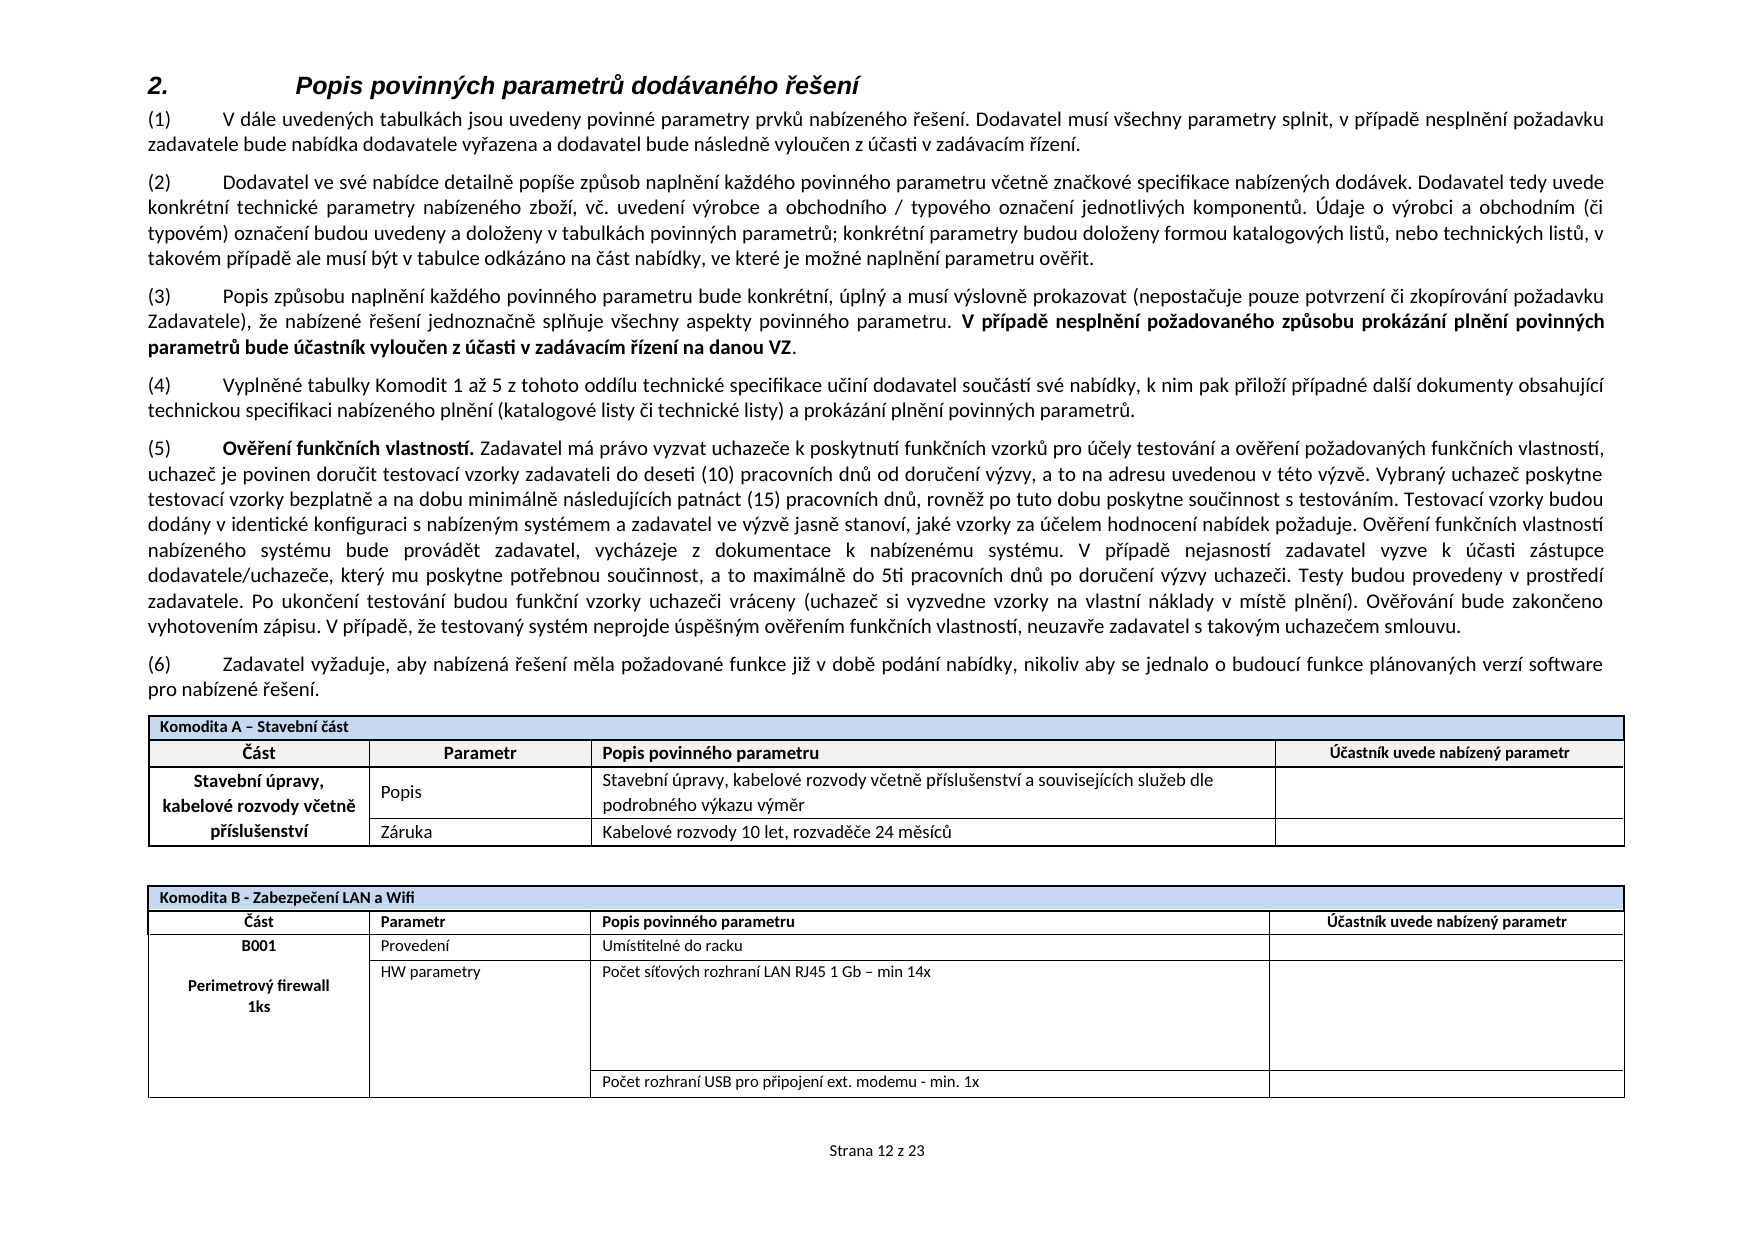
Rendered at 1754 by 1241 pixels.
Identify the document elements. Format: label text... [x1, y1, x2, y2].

table_cell Parametr [370, 741, 591, 766]
table_cell Popis [370, 768, 591, 818]
table_cell Stavební úpravy, kabelové rozvody včetně příslušenství a souvisejících služeb dle podrobného výkazu výměr [592, 768, 1275, 818]
table_cell Počet rozhraní USB pro připojení ext. modemu - min. 1x [591, 1071, 1269, 1097]
table_header Komodita A – Stavební část [150, 717, 1623, 739]
list Zadavatel vyžaduje, aby nabízená řešení měla požadované funkce již v době podání nabídky, nikoliv aby se jednalo o budoucí funkce plánovaných verzí software pro nabízené řešení. [148, 651, 1606, 702]
table_cell Popis povinného parametru [591, 912, 1269, 934]
table_cell Záruka [370, 819, 591, 845]
table_cell [1270, 960, 1624, 1070]
list Dodavatel ve své nabídce detailně popíše způsob naplnění každého povinného parametru včetně značkové specifikace nabízených dodávek. Dodavatel tedy uvede konkrétní technické parametry nabízeného zboží, vč. uvedení výrobce a obchodního / typového označení jednotlivých komponentů. Údaje o výrobci a obchodním (či typovém) označení budou uvedeny a doloženy v tabulkách povinných parametrů; konkrétní parametry budou doloženy formou katalogových listů, nebo technických listů, v takovém případě ale musí být v tabulce odkázáno na část nabídky, ve které je možné naplnění parametru ověřit. [148, 169, 1606, 271]
table_cell Parametr [370, 912, 590, 934]
table_cell [1276, 818, 1624, 845]
table_cell [1276, 766, 1624, 818]
table_cell [1270, 934, 1624, 960]
table_cell Účastník uvede nabízený parametr [1276, 741, 1624, 766]
list V dále uvedených tabulkách jsou uvedeny povinné parametry prvků nabízeného řešení. Dodavatel musí všechny parametry splnit, v případě nesplnění požadavku zadavatele bude nabídka dodavatele vyřazena a dodavatel bude následně vyloučen z účasti v zadávacím řízení. [148, 106, 1606, 157]
table_cell B001 Perimetrový firewall 1ks [149, 935, 369, 1097]
table_cell Kabelové rozvody 10 let, rozvaděče 24 měsíců [592, 819, 1275, 845]
table_cell [1270, 1070, 1624, 1097]
table_cell Popis povinného parametru [592, 741, 1275, 766]
list Popis způsobu naplnění každého povinného parametru bude konkrétní, úplný a musí výslovně prokazovat (nepostačuje pouze potvrzení či zkopírování požadavku Zadavatele), že nabízené řešení jednoznačně splňuje všechny aspekty povinného parametru. V případě nesplnění požadovaného způsobu prokázání plnění povinných parametrů bude účastník vyloučen z účasti v zadávacím řízení na danou VZ. [148, 283, 1606, 359]
table_header Komodita B - Zabezpečení LAN a Wifi [149, 887, 1623, 909]
list Ověření funkčních vlastností. Zadavatel má právo vyzvat uchazeče k poskytnutí funkčních vzorků pro účely testování a ověření požadovaných funkčních vlastností, uchazeč je povinen doručit testovací vzorky zadavateli do deseti (10) pracovních dnů od doručení výzvy, a to na adresu uvedenou v této výzvě. Vybraný uchazeč poskytne testovací vzorky bezplatně a na dobu minimálně následujících patnáct (15) pracovních dnů, rovněž po tuto dobu poskytne součinnost s testováním. Testovací vzorky budou dodány v identické konfiguraci s nabízeným systémem a zadavatel ve výzvě jasně stanoví, jaké vzorky za účelem hodnocení nabídek požaduje. Ověření funkčních vlastností nabízeného systému bude provádět zadavatel, vycházeje z dokumentace k nabízenému systému. V případě nejasností zadavatel vyzve k účasti zástupce dodavatele/uchazeče, který mu poskytne potřebnou součinnost, a to maximálně do 5ti pracovních dnů po doručení výzvy uchazeči. Testy budou provedeny v prostředí zadavatele. Po ukončení testování budou funkční vzorky uchazeči vráceny (uchazeč si vyzvedne vzorky na vlastní náklady v místě plnění). Ověřování bude zakončeno vyhotovením zápisu. V případě, že testovaný systém neprojde úspěšným ověřením funkčních vlastností, neuzavře zadavatel s takovým uchazečem smlouvu. [148, 435, 1606, 639]
table_cell Provedení [370, 935, 590, 960]
subtitle Popis povinných parametrů dodávaného řešení [148, 71, 1606, 99]
table_cell Počet síťových rozhraní LAN RJ45 1 Gb – min 14x [591, 961, 1269, 1070]
table_cell Účastník uvede nabízený parametr [1270, 912, 1624, 934]
table_cell Část [150, 741, 369, 766]
table_cell Část [149, 912, 369, 934]
table_cell Umístitelné do racku [591, 935, 1269, 960]
table_cell HW parametry [370, 961, 590, 1097]
list Vyplněné tabulky Komodit 1 až 5 z tohoto oddílu technické specifikace učiní dodavatel součástí své nabídky, k nim pak přiloží případné další dokumenty obsahující technickou specifikaci nabízeného plnění (katalogové listy či technické listy) a prokázání plnění povinných parametrů. [148, 372, 1606, 423]
table_cell Stavební úpravy, kabelové rozvody včetně příslušenství [150, 768, 369, 845]
